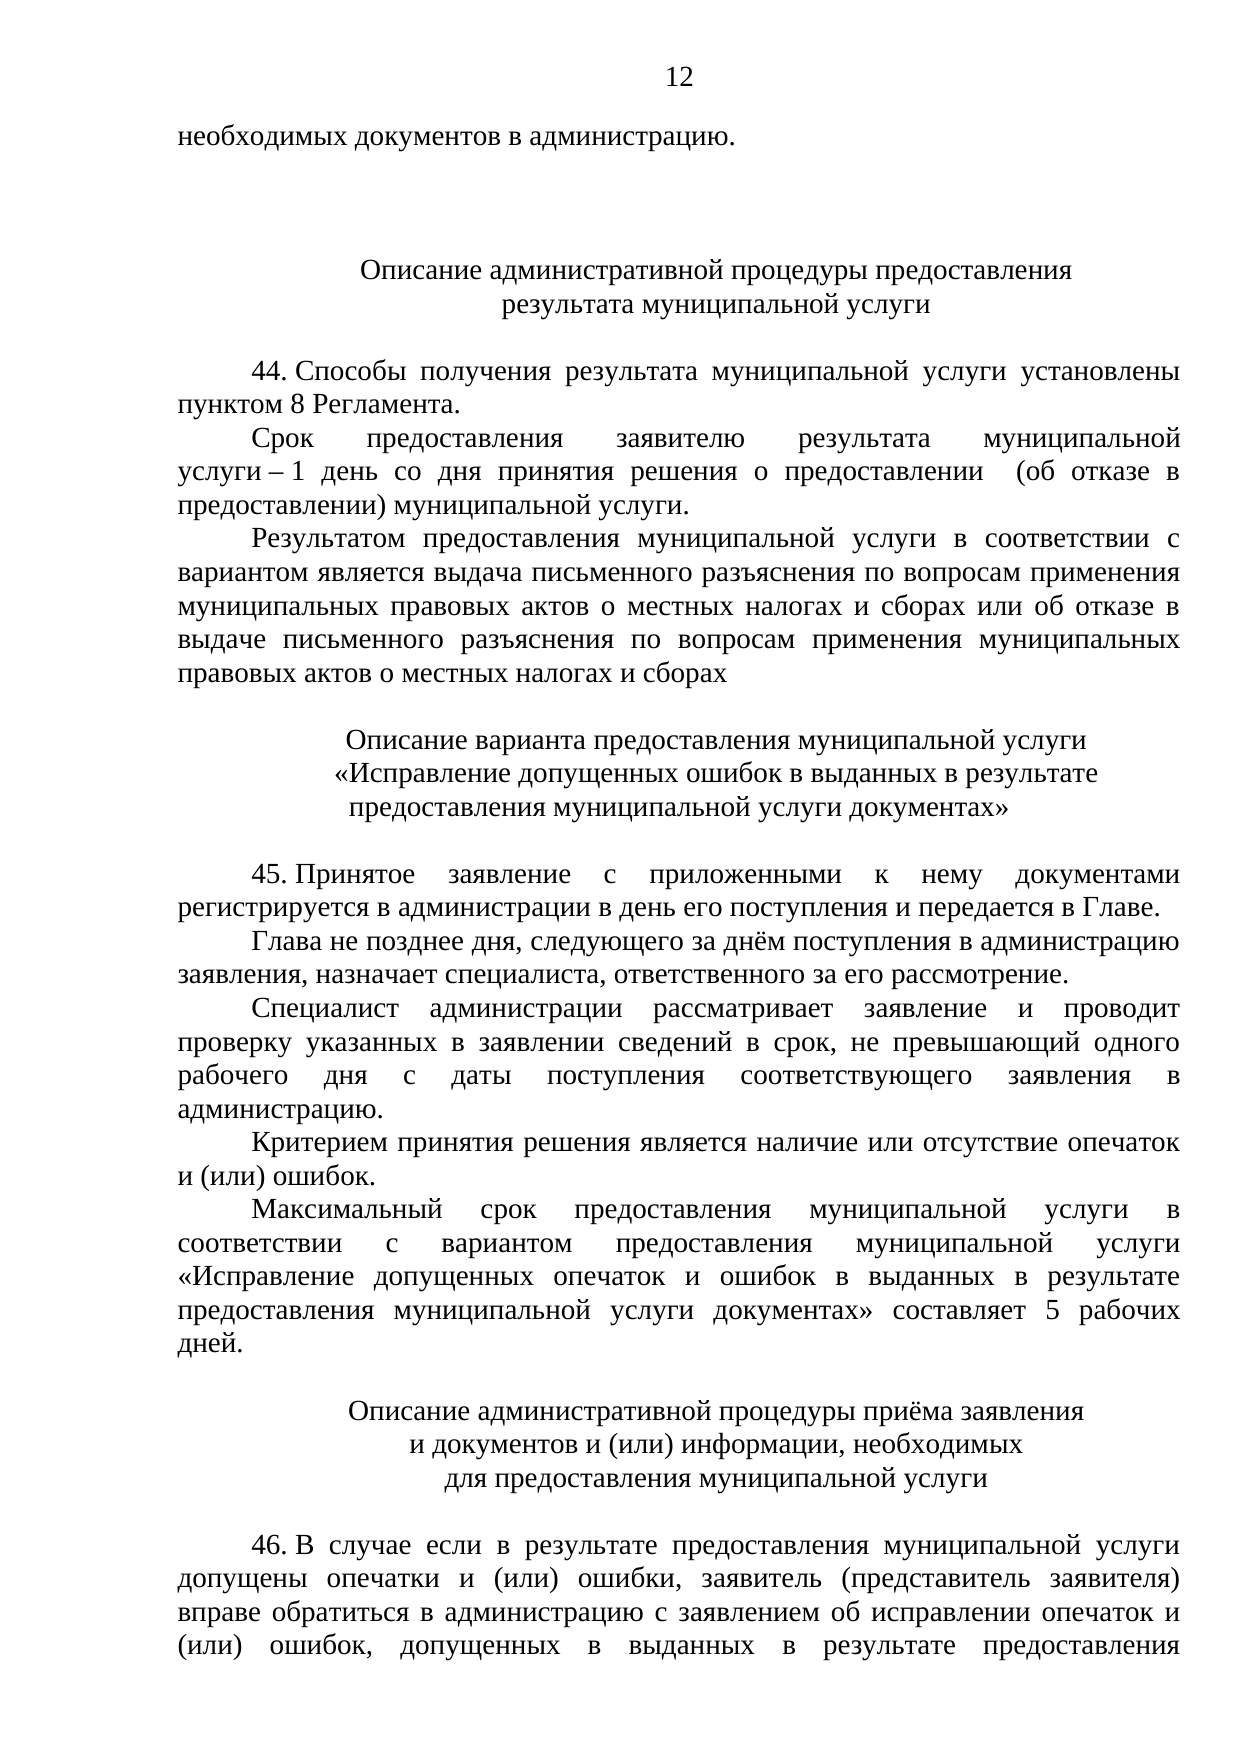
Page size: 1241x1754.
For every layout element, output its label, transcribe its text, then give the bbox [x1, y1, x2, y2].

text Результатом предоставления муниципальной услуги в соответствии с вариантом является выдача письменного разъяснения по вопросам применения муниципальных правовых актов о местных налогах и сборах или об отказе в выдаче письменного разъяснения по вопросам применения муниципальных правовых актов о местных налогах и сборах [177, 521, 1181, 688]
text и документов и (или) информации, необходимых [177, 1426, 1181, 1460]
text Критерием принятия решения является наличие или отсутствие опечаток и (или) ошибок. [177, 1124, 1181, 1191]
text Описание варианта предоставления муниципальной услуги [177, 722, 1181, 755]
text Специалист администрации рассматривает заявление и проводит проверку указанных в заявлении сведений в срок, не превышающий одного рабочего дня с даты поступления соответствующего заявления в администрацию. [177, 990, 1181, 1124]
text «Исправление допущенных ошибок в выданных в результате предоставления муниципальной услуги документах» [177, 755, 1181, 822]
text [177, 118, 1181, 152]
text 44. Способы получения результата муниципальной услуги установлены пунктом 8 Регламента. [177, 353, 1181, 420]
text для предоставления муниципальной услуги [177, 1460, 1181, 1493]
text результата муниципальной услуги [177, 286, 1181, 319]
text Описание административной процедуры приёма заявления [177, 1393, 1181, 1426]
text Описание административной процедуры предоставления [177, 252, 1181, 286]
text Максимальный срок предоставления муниципальной услуги в соответствии с вариантом предоставления муниципальной услуги «Исправление допущенных опечаток и ошибок в выданных в результате предоставления муниципальной услуги документах» составляет 5 рабочих дней. [177, 1191, 1181, 1359]
text Глава не позднее дня, следующего за днём поступления в администрацию заявления, назначает специалиста, ответственного за его рассмотрение. [177, 923, 1181, 990]
text Срок предоставления заявителю результата муниципальной услуги – 1 день со дня принятия решения о предоставлении (об отказе в предоставлении) муниципальной услуги. [177, 420, 1181, 521]
text 45. Принятое заявление с приложенными к нему документами регистрируется в администрации в день его поступления и передается в Главе. [177, 856, 1181, 923]
